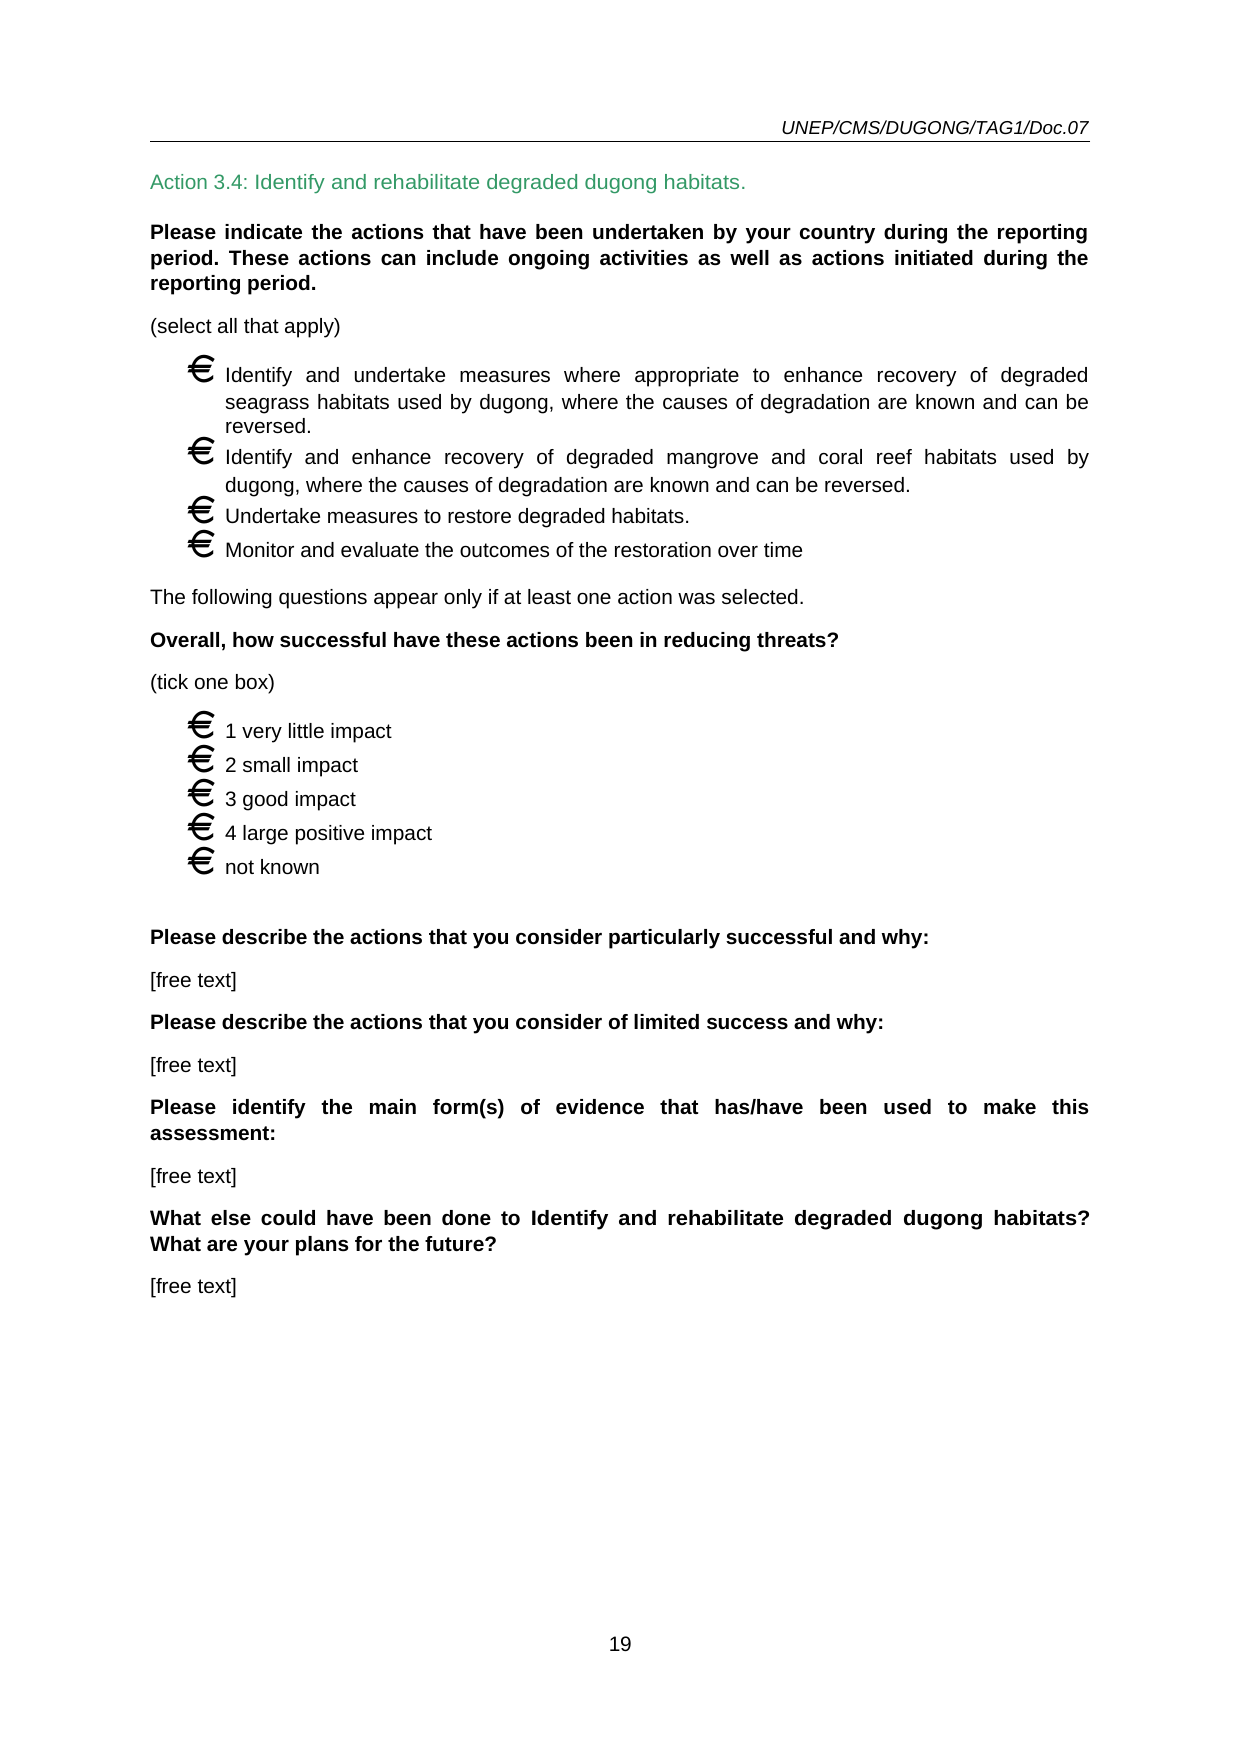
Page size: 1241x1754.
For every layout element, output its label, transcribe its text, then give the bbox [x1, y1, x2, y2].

list Undertake measures to restore degraded habitats. [187, 497, 1090, 531]
list 3 good impact [187, 781, 1090, 814]
text [free text] [150, 1163, 1090, 1187]
list not known [187, 849, 1090, 883]
text (tick one box) [150, 670, 1090, 694]
list Identify and undertake measures where appropriate to enhance recovery of degraded seagrass habitats used by dugong, where the causes of degradation are known and can be reversed. [187, 356, 1090, 438]
text Overall, how successful have these actions been in reducing threats? [150, 627, 1090, 651]
text [free text] [150, 968, 1090, 992]
text The following questions appear only if at least one action was selected. [150, 585, 1090, 609]
text Please identify the main form(s) of evidence that has/have been used to make this assessment: [150, 1095, 1090, 1145]
text Please describe the actions that you consider of limited success and why: [150, 1010, 1090, 1034]
list 1 very little impact [187, 712, 1090, 746]
list Monitor and evaluate the outcomes of the restoration over time [187, 531, 1090, 566]
text [free text] [150, 1053, 1090, 1077]
text Please describe the actions that you consider particularly successful and why: [150, 925, 1090, 949]
subtitle Action 3.4: Identify and rehabilitate degraded dugong habitats. [150, 170, 1090, 194]
text Please indicate the actions that have been undertaken by your country during the reporting period. These actions can include ongoing activities as well as actions initiated during the reporting period. [150, 219, 1090, 295]
list Identify and enhance recovery of degraded mangrove and coral reef habitats used by dugong, where the causes of degradation are known and can be reversed. [187, 439, 1090, 497]
text What else could have been done to Identify and rehabilitate degraded dugong habitats? What are your plans for the future? [150, 1206, 1090, 1256]
text [free text] [150, 1274, 1090, 1298]
list 4 large positive impact [187, 814, 1090, 849]
text (select all that apply) [150, 314, 1090, 338]
list 2 small impact [187, 746, 1090, 781]
